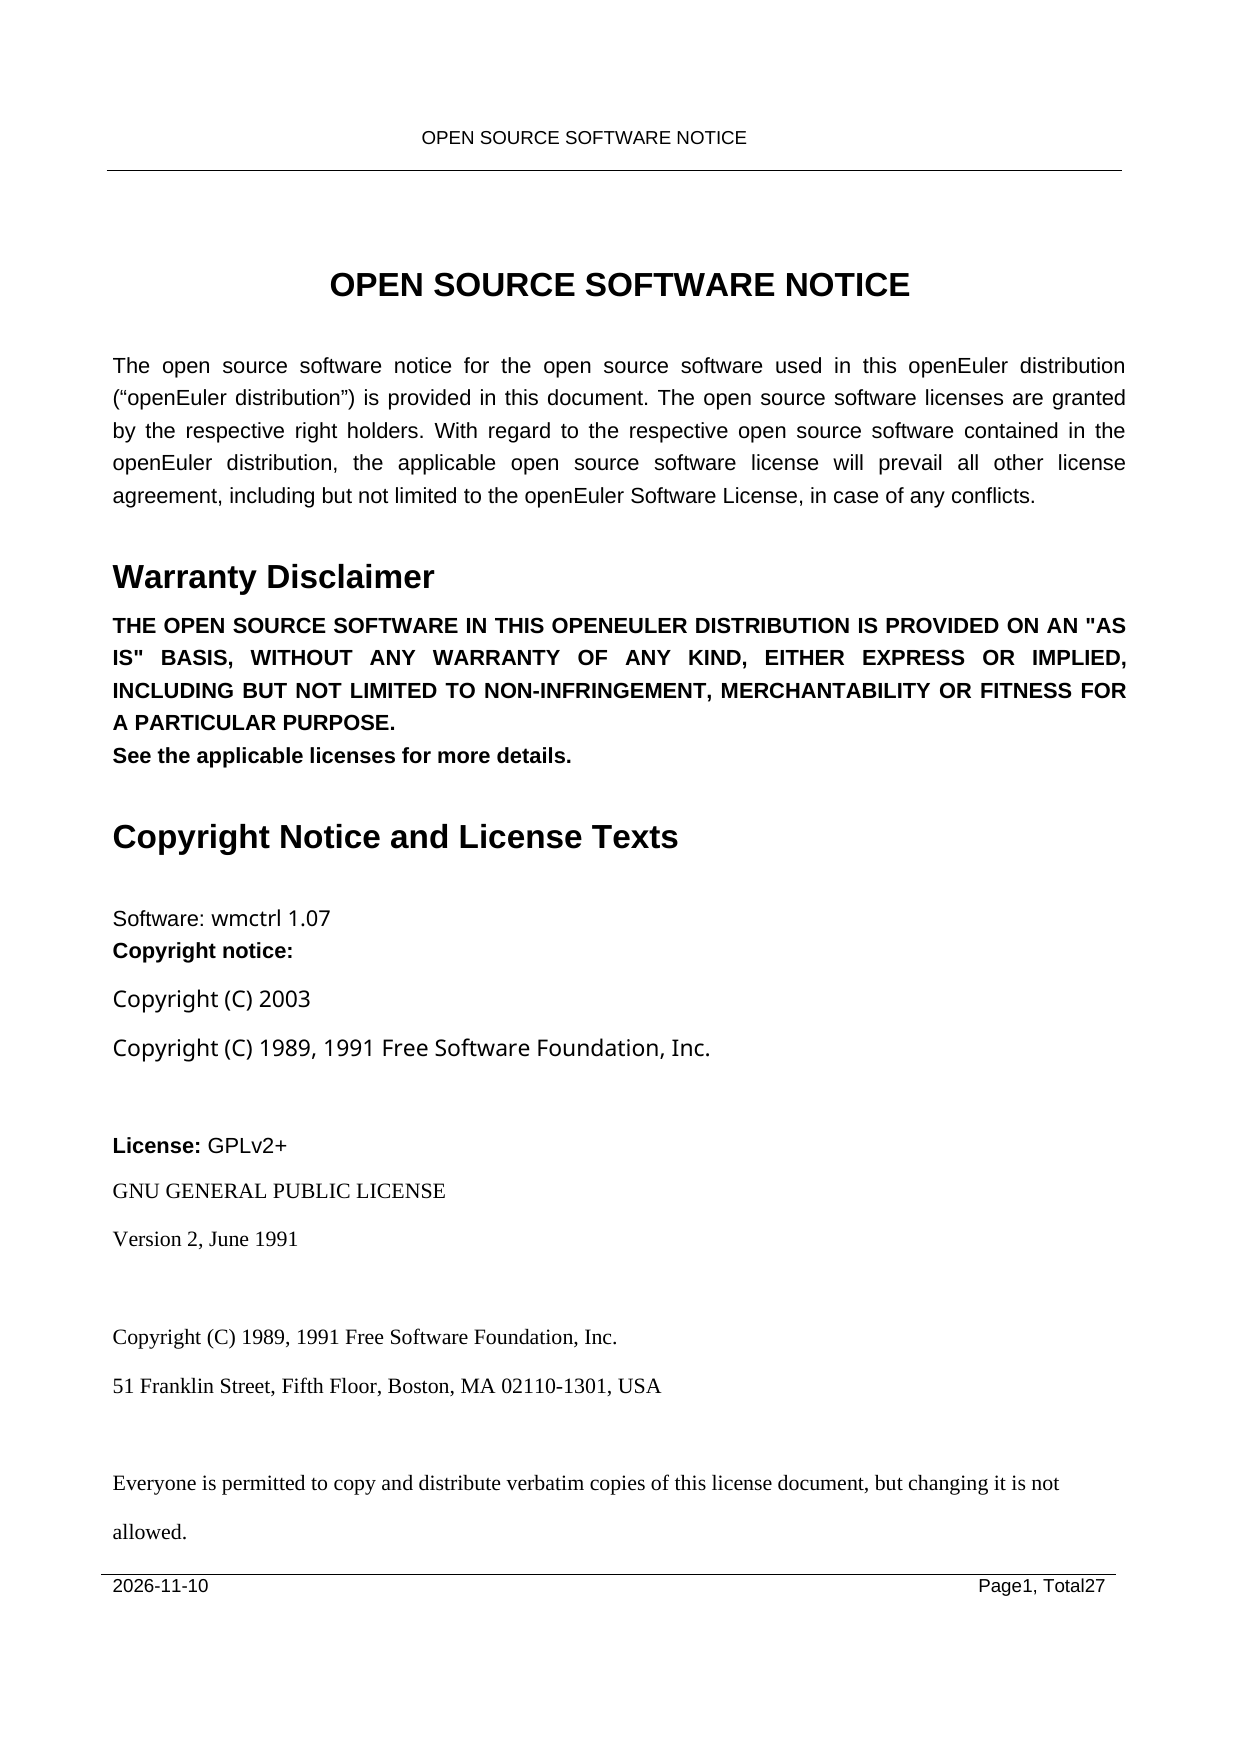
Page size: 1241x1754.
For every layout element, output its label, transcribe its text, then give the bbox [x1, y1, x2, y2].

text The open source software notice for the open source software used in this openEuler distribution (“openEuler distribution”) is provided in this document. The open source software licenses are granted by the respective right holders. With regard to the respective open source software contained in the openEuler distribution, the applicable open source software license will prevail all other license agreement, including but not limited to the openEuler Software License, in case of any conflicts. [112, 349, 1128, 511]
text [112, 1174, 1128, 1548]
text OPEN SOURCE SOFTWARE NOTICE [112, 251, 1128, 316]
text Copyright Notice and License Texts [112, 804, 1128, 869]
text Software: wmctrl 1.07 [112, 901, 1128, 934]
text License: GPLv2+ [112, 1129, 1128, 1161]
text Copyright notice: Copyright (C) 2003 Copyright (C) 1989, 1991 Free Software Foundation, Inc. [112, 934, 1128, 1113]
text Warranty Disclaimer [112, 544, 1128, 609]
text THE OPEN SOURCE SOFTWARE IN THIS OPENEULER DISTRIBUTION IS PROVIDED ON AN "AS IS" BASIS, WITHOUT ANY WARRANTY OF ANY KIND, EITHER EXPRESS OR IMPLIED, INCLUDING BUT NOT LIMITED TO NON-INFRINGEMENT, MERCHANTABILITY OR FITNESS FOR A PARTICULAR PURPOSE. See the applicable licenses for more details. [112, 609, 1128, 771]
